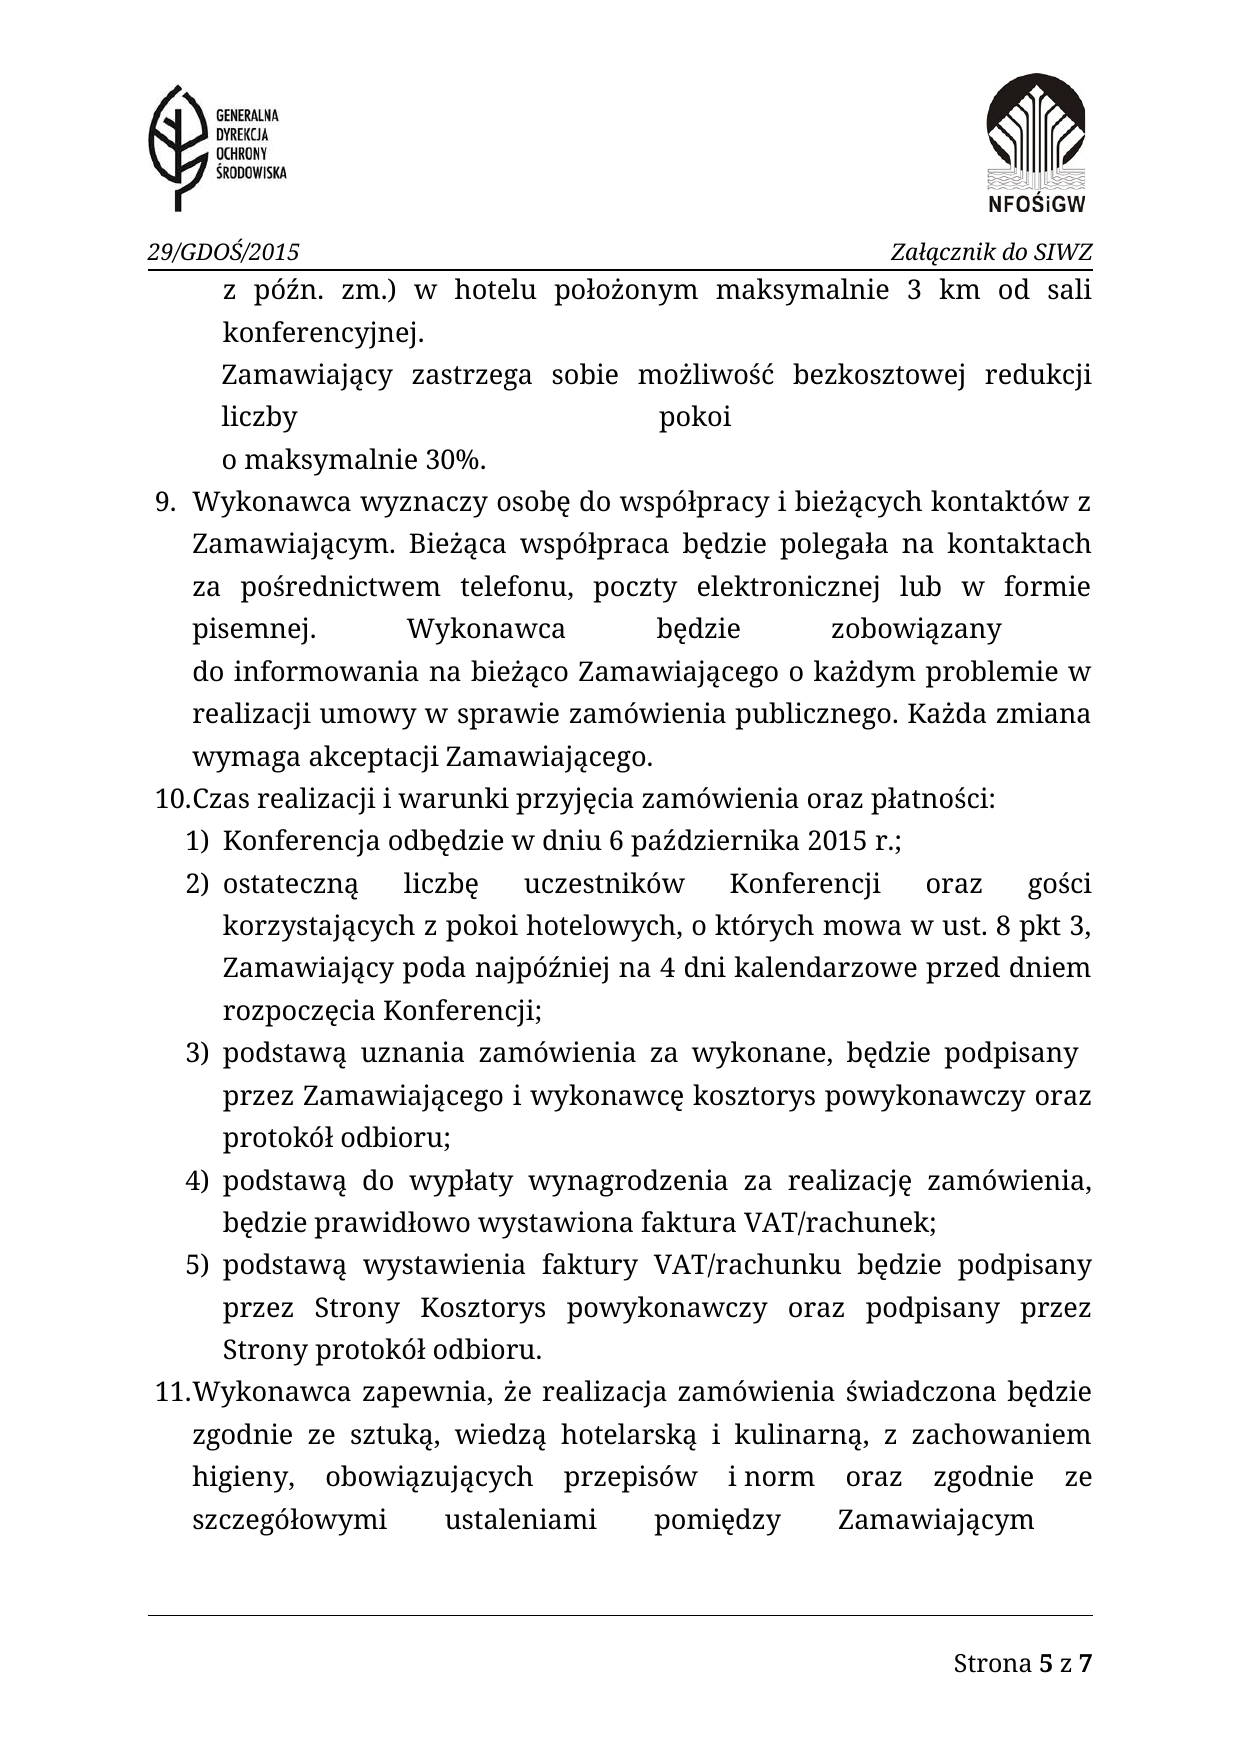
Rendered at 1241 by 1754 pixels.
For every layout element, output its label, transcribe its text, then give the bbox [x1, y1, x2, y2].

list Czas realizacji i warunki przyjęcia zamówienia oraz płatności: [154, 779, 1093, 816]
list Wykonawca wyznaczy osobę do współpracy i bieżących kontaktów z Zamawiającym. Bieżąca współpraca będzie polegała na kontaktach za pośrednictwem telefonu, poczty elektronicznej lub w formie pisemnej. Wykonawca będzie zobowiązany do informowania na bieżąco Zamawiającego o każdym problemie w realizacji umowy w sprawie zamówienia publicznego. Każda zmiana wymaga akceptacji Zamawiającego. [154, 483, 1093, 774]
list podstawą uznania zamówienia za wykonane, będzie podpisany przez Zamawiającego i wykonawcę kosztorys powykonawczy oraz protokół odbioru; [185, 1034, 1093, 1155]
list Konferencja odbędzie w dniu 6 października 2015 r.; [185, 822, 1093, 859]
picture [147, 83, 287, 212]
picture [986, 73, 1086, 212]
list podstawą do wypłaty wynagrodzenia za realizację zamówienia, będzie prawidłowo wystawiona faktura VAT/rachunek; [185, 1161, 1093, 1240]
list ostateczną liczbę uczestników Konferencji oraz gości korzystających z pokoi hotelowych, o których mowa w ust. 8 pkt 3, Zamawiający poda najpóźniej na 4 dni kalendarzowe przed dniem rozpoczęcia Konferencji; [185, 864, 1093, 1028]
text Zamawiający zastrzega sobie możliwość bezkosztowej redukcji liczby pokoi o maksymalnie 30%. [221, 355, 1093, 477]
list podstawą wystawienia faktury VAT/rachunku będzie podpisany przez Strony Kosztorys powykonawczy oraz podpisany przez Strony protokół odbioru. [185, 1246, 1093, 1367]
